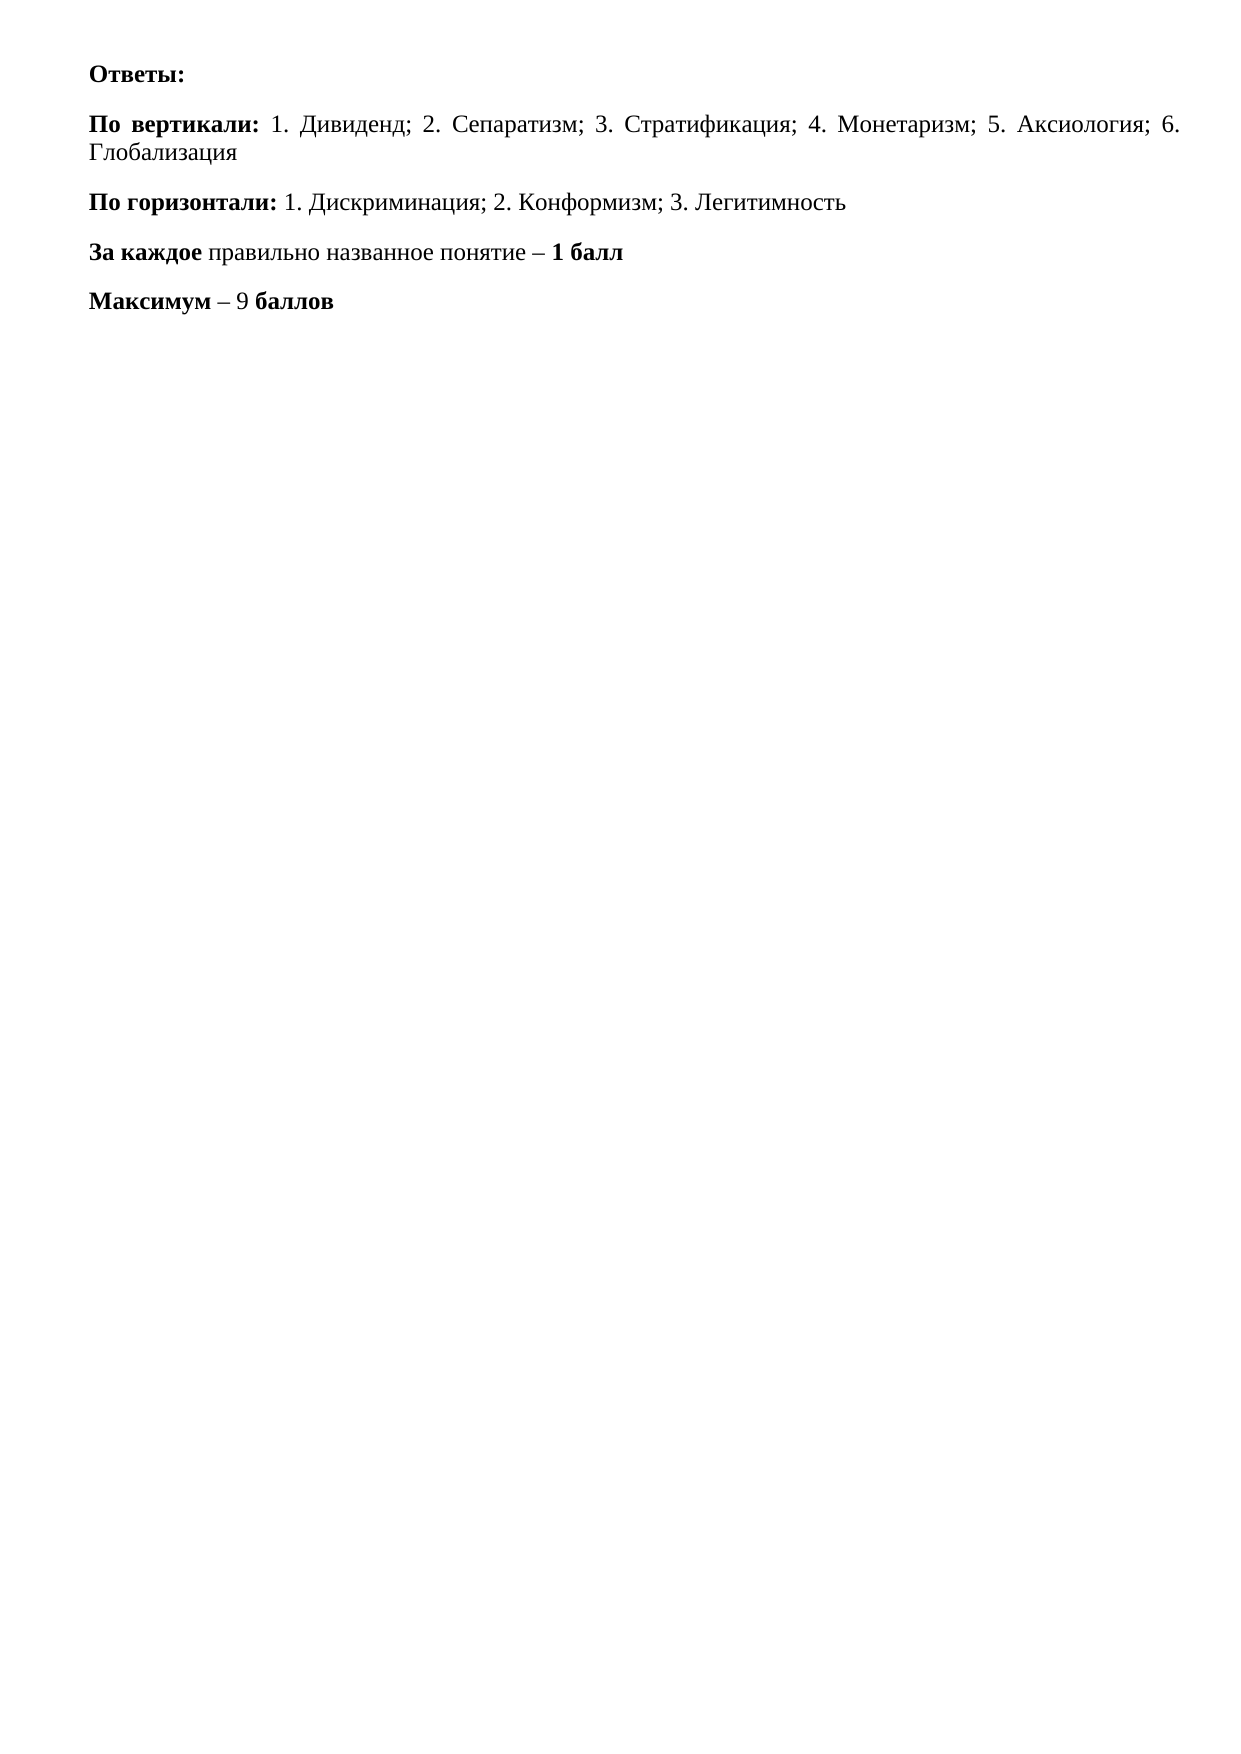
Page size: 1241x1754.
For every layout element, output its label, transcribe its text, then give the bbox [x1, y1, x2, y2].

text Ответы: [89, 59, 1181, 88]
text За каждое правильно названное понятие – 1 балл [89, 237, 1181, 265]
text По вертикали: 1. Дивиденд; 2. Сепаратизм; 3. Стратификация; 4. Монетаризм; 5. Аксиология; 6. Глобализация [89, 109, 1181, 166]
text Максимум – 9 баллов [89, 286, 1181, 315]
text По горизонтали: 1. Дискриминация; 2. Конформизм; 3. Легитимность [89, 187, 1181, 216]
